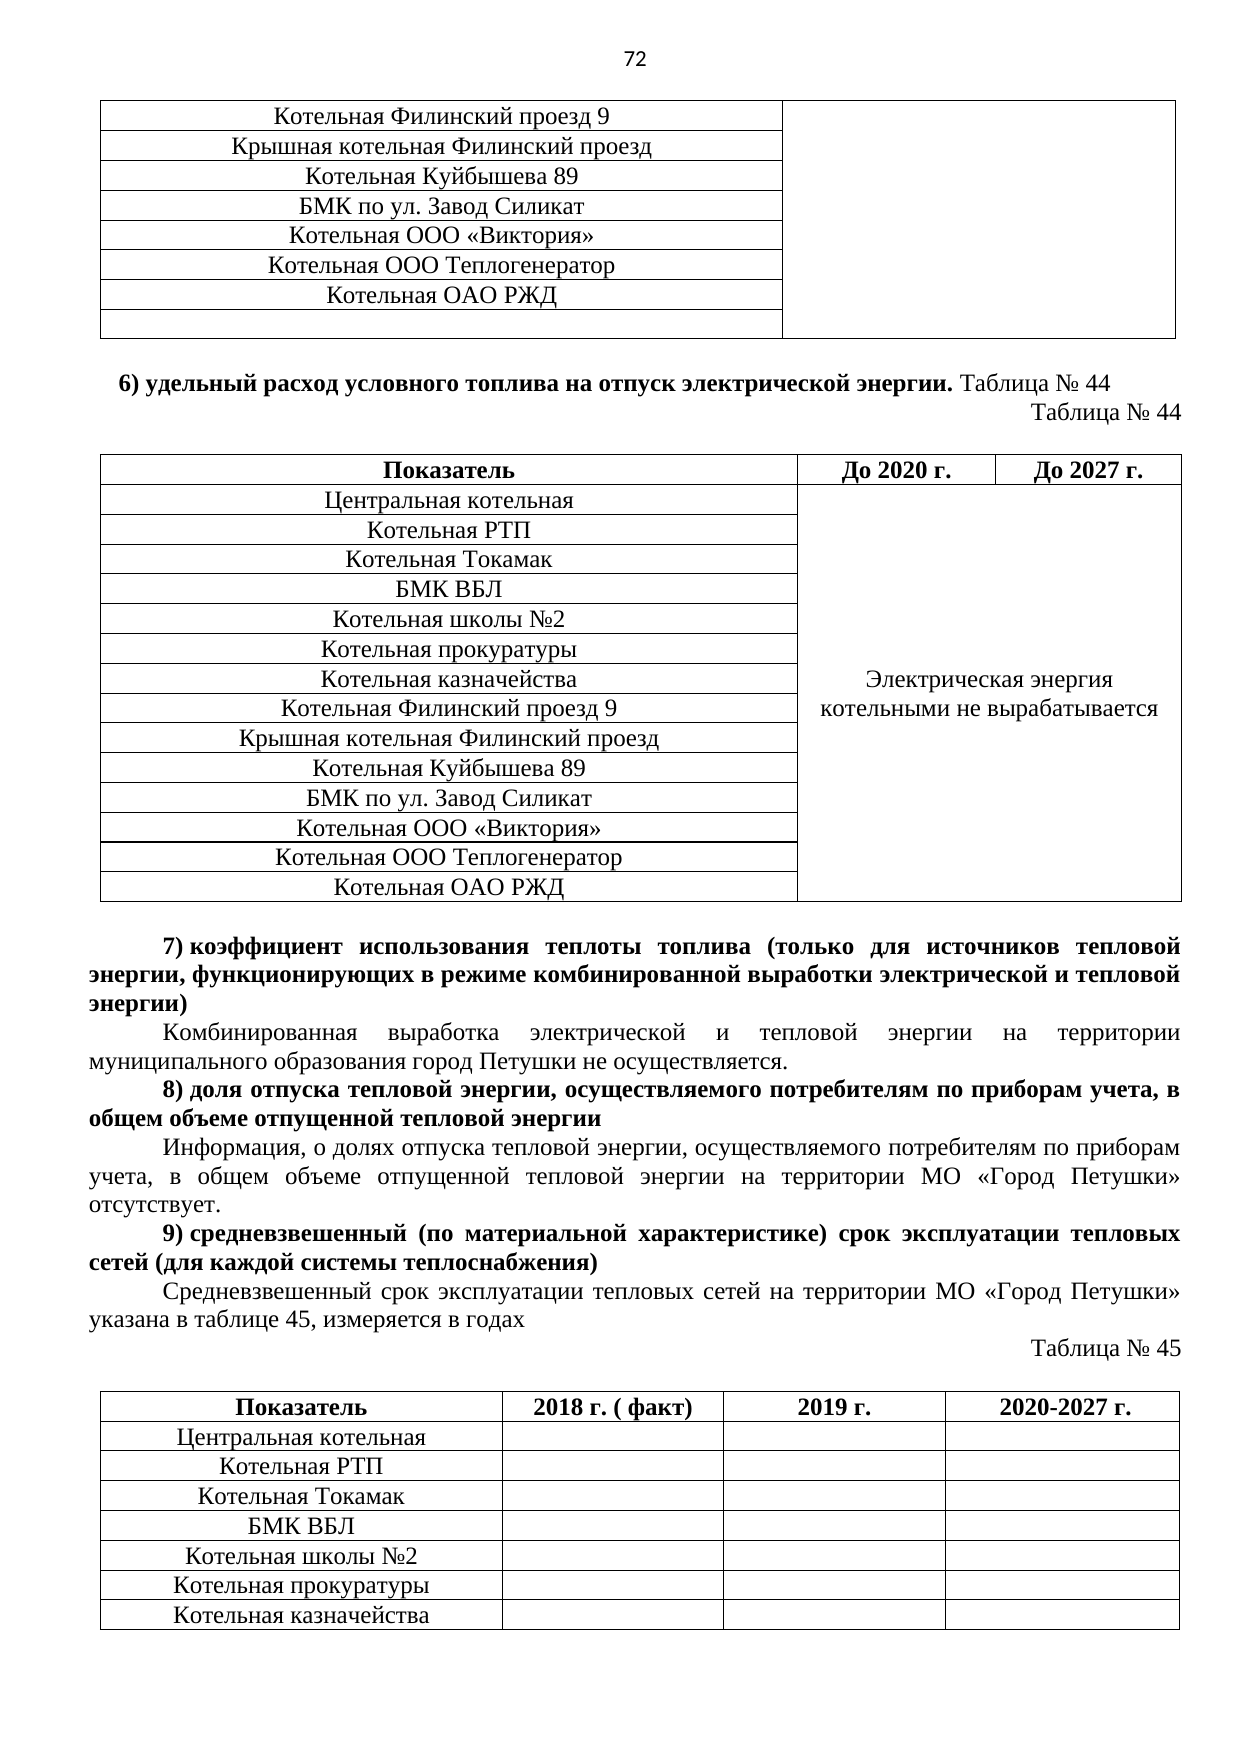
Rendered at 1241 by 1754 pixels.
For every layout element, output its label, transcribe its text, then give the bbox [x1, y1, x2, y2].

text 8) доля отпуска тепловой энергии, осуществляемого потребителям по приборам учета, в общем объеме отпущенной тепловой энергии [89, 1074, 1181, 1132]
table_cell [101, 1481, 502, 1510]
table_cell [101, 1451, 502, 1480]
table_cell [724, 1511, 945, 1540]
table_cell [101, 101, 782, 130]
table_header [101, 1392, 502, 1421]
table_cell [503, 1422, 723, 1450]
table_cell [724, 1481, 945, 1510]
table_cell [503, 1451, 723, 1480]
text 9) средневзвешенный (по материальной характеристике) срок эксплуатации тепловых сетей (для каждой системы теплоснабжения) [89, 1218, 1181, 1276]
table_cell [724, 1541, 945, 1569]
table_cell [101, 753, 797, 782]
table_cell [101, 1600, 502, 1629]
text Информация, о долях отпуска тепловой энергии, осуществляемого потребителям по приборам учета, в общем объеме отпущенной тепловой энергии на территории МО «Город Петушки» отсутствует. [89, 1132, 1181, 1218]
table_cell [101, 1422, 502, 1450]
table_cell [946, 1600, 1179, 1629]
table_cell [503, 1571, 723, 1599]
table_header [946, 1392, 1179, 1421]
text 6) удельный расход условного топлива на отпуск электрической энергии. Таблица № 44 [89, 368, 1181, 397]
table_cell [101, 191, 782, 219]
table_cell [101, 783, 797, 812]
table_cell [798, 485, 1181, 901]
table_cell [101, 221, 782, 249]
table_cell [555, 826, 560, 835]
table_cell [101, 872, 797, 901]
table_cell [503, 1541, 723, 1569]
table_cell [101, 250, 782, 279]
text Таблица № 44 [89, 397, 1181, 425]
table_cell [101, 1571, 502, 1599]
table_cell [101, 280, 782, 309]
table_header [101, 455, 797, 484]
text 7) коэффициент использования теплоты топлива (только для источников тепловой энергии, функционирующих в режиме комбинированной выработки электрической и тепловой энергии) [89, 931, 1181, 1017]
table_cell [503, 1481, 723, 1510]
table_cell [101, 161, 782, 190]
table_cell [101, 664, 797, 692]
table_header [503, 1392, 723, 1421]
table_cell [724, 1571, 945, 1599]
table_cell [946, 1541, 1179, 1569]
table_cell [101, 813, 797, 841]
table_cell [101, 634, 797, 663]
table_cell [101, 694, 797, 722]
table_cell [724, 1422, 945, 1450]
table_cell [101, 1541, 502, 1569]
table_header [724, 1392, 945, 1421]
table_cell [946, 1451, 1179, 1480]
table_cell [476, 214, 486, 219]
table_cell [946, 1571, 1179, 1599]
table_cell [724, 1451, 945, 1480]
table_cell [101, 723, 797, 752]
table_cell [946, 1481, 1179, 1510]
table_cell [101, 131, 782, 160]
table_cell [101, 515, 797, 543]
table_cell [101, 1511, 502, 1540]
text Таблица № 45 [89, 1333, 1181, 1362]
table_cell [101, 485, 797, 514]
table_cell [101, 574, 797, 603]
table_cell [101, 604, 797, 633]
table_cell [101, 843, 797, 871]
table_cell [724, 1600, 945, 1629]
text Комбинированная выработка электрической и тепловой энергии на территории муниципального образования город Петушки не осуществляется. [89, 1017, 1181, 1074]
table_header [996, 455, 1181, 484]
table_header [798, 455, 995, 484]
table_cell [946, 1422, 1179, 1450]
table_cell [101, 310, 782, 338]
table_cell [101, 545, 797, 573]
text Средневзвешенный срок эксплуатации тепловых сетей на территории МО «Город Петушки» указана в таблице 45, измеряется в годах [89, 1276, 1181, 1333]
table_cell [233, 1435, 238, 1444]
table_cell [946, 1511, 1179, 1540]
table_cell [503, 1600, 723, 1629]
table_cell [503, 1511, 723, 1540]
